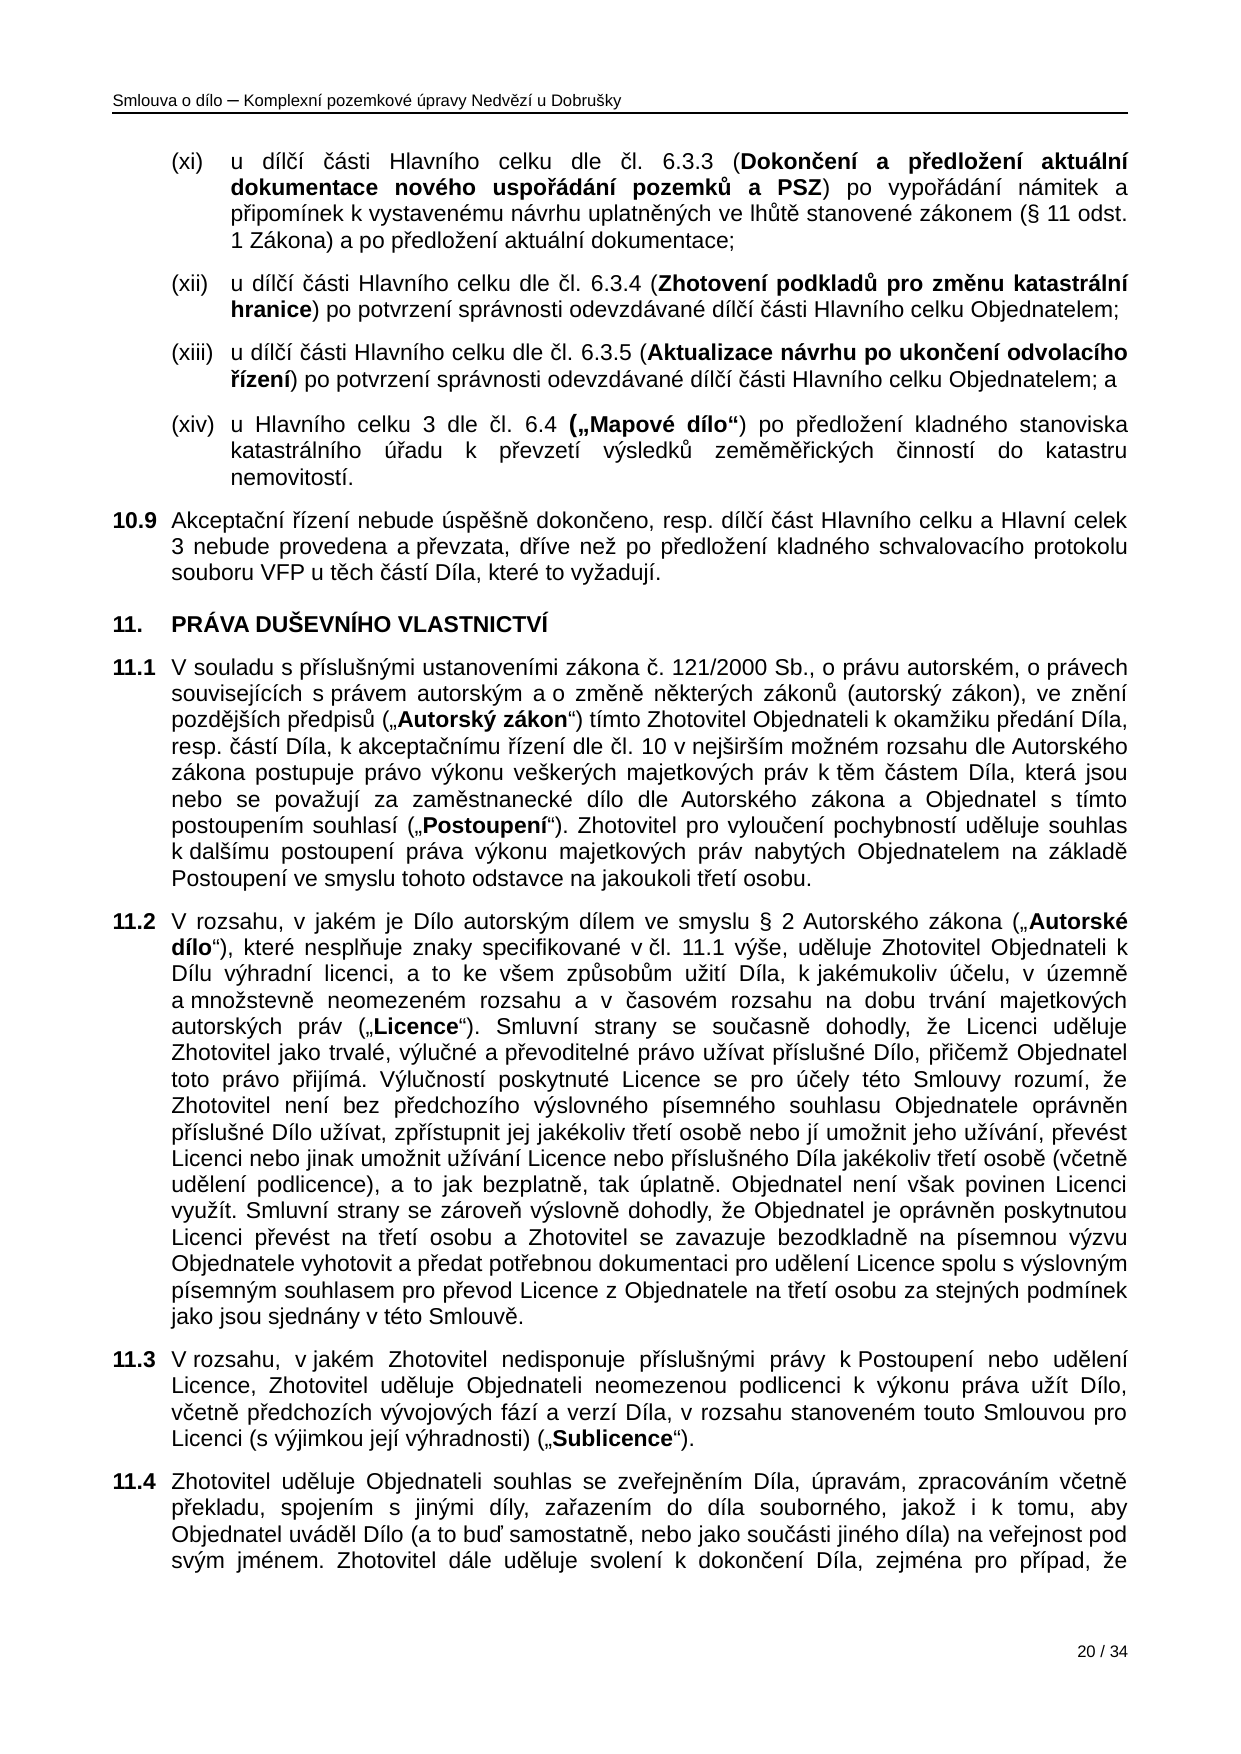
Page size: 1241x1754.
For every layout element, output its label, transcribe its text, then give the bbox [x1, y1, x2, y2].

text V rozsahu, v jakém Zhotovitel nedisponuje příslušnými právy k Postoupení nebo udělení Licence, Zhotovitel uděluje Objednateli neomezenou podlicenci k výkonu práva užít Dílo, včetně předchozích vývojových fází a verzí Díla, v rozsahu stanoveném touto Smlouvou pro Licenci (s výjimkou její výhradnosti) („Sublicence“). [112, 1346, 1128, 1451]
list u dílčí části Hlavního celku dle čl. 6.3.3 (Dokončení a předložení aktuální dokumentace nového uspořádání pozemků a PSZ) po vypořádání námitek a připomínek k vystavenému návrhu uplatněných ve lhůtě stanovené zákonem (§ 11 odst. 1 Zákona) a po předložení aktuální dokumentace; [171, 148, 1128, 253]
list u dílčí části Hlavního celku dle čl. 6.3.5 (Aktualizace návrhu po ukončení odvolacího řízení) po potvrzení správnosti odevzdávané dílčí části Hlavního celku Objednatelem; a [171, 339, 1128, 392]
text V souladu s příslušnými ustanoveními zákona č. 121/2000 Sb., o právu autorském, o právech souvisejících s právem autorským a o změně některých zákonů (autorský zákon), ve znění pozdějších předpisů („Autorský zákon“) tímto Zhotovitel Objednateli k okamžiku předání Díla, resp. částí Díla, k akceptačnímu řízení dle čl. 10 v nejširším možném rozsahu dle Autorského zákona postupuje právo výkonu veškerých majetkových práv k těm částem Díla, která jsou nebo se považují za zaměstnanecké dílo dle Autorského zákona a Objednatel s tímto postoupením souhlasí („Postoupení“). Zhotovitel pro vyloučení pochybností uděluje souhlas k dalšímu postoupení práva výkonu majetkových práv nabytých Objednatelem na základě Postoupení ve smyslu tohoto odstavce na jakoukoli třetí osobu. [112, 654, 1128, 891]
list u dílčí části Hlavního celku dle čl. 6.3.4 (Zhotovení podkladů pro změnu katastrální hranice) po potvrzení správnosti odevzdávané dílčí části Hlavního celku Objednatelem; [171, 270, 1128, 322]
text V rozsahu, v jakém je Dílo autorským dílem ve smyslu § 2 Autorského zákona („Autorské dílo“), které nesplňuje znaky specifikované v čl. 11.1 výše, uděluje Zhotovitel Objednateli k Dílu výhradní licenci, a to ke všem způsobům užití Díla, k jakémukoliv účelu, v územně a množstevně neomezeném rozsahu a v časovém rozsahu na dobu trvání majetkových autorských práv („Licence“). Smluvní strany se současně dohodly, že Licenci uděluje Zhotovitel jako trvalé, výlučné a převoditelné právo užívat příslušné Dílo, přičemž Objednatel toto právo přijímá. Výlučností poskytnuté Licence se pro účely této Smlouvy rozumí, že Zhotovitel není bez předchozího výslovného písemného souhlasu Objednatele oprávněn příslušné Dílo užívat, zpřístupnit jej jakékoliv třetí osobě nebo jí umožnit jeho užívání, převést Licenci nebo jinak umožnit užívání Licence nebo příslušného Díla jakékoliv třetí osobě (včetně udělení podlicence), a to jak bezplatně, tak úplatně. Objednatel není však povinen Licenci využít. Smluvní strany se zároveň výslovně dohodly, že Objednatel je oprávněn poskytnutou Licenci převést na třetí osobu a Zhotovitel se zavazuje bezodkladně na písemnou výzvu Objednatele vyhotovit a předat potřebnou dokumentaci pro udělení Licence spolu s výslovným písemným souhlasem pro převod Licence z Objednatele na třetí osobu za stejných podmínek jako jsou sjednány v této Smlouvě. [112, 908, 1128, 1329]
list u Hlavního celku 3 dle čl. 6.4 („Mapové dílo“) po předložení kladného stanoviska katastrálního úřadu k převzetí výsledků zeměměřických činností do katastru nemovitostí. [171, 408, 1128, 490]
text Práva duševního vlastnictví [112, 611, 1128, 637]
text Akceptační řízení nebude úspěšně dokončeno, resp. dílčí část Hlavního celku a Hlavní celek 3 nebude provedena a převzata, dříve než po předložení kladného schvalovacího protokolu souboru VFP u těch částí Díla, které to vyžadují. [112, 507, 1128, 586]
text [112, 1468, 1128, 1573]
